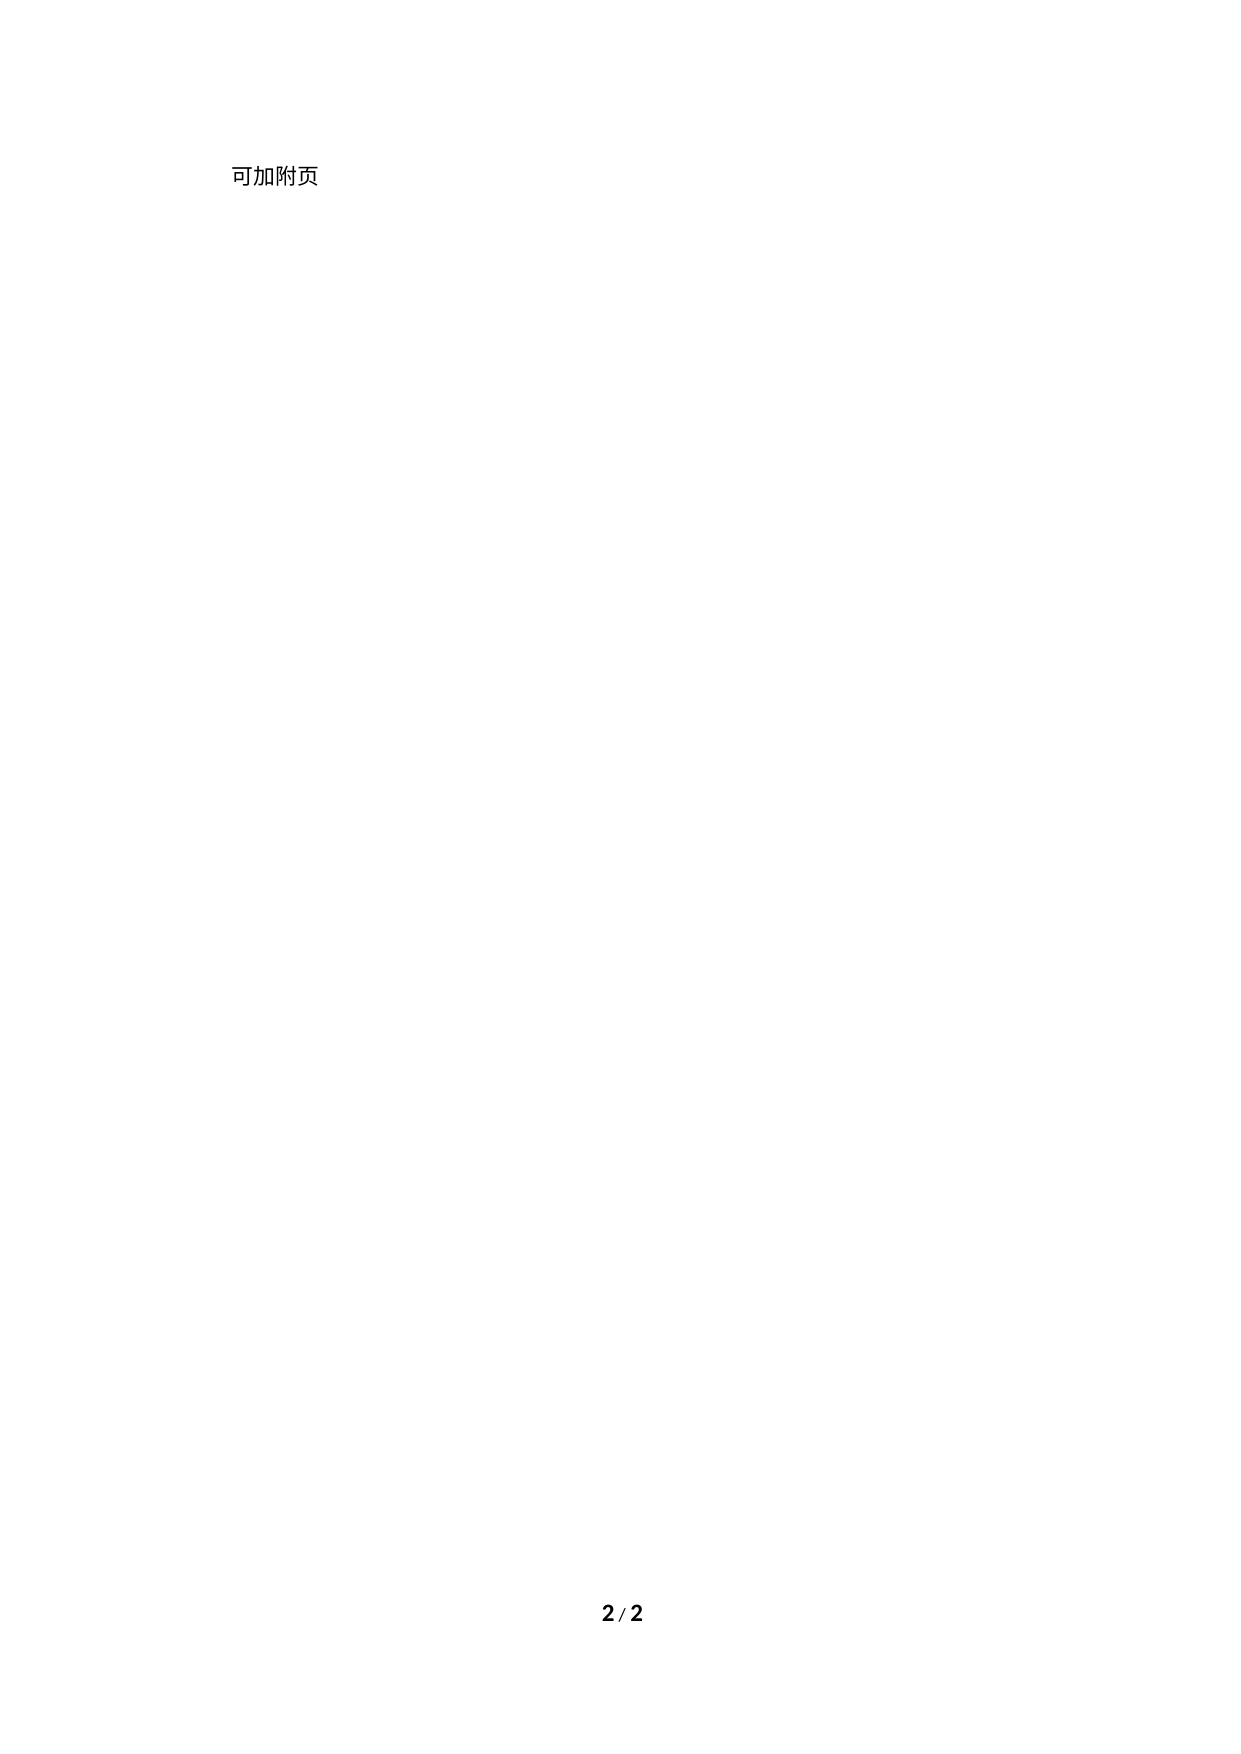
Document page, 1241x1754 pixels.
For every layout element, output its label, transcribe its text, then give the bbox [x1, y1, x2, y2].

text 可加附页 [187, 158, 1053, 191]
